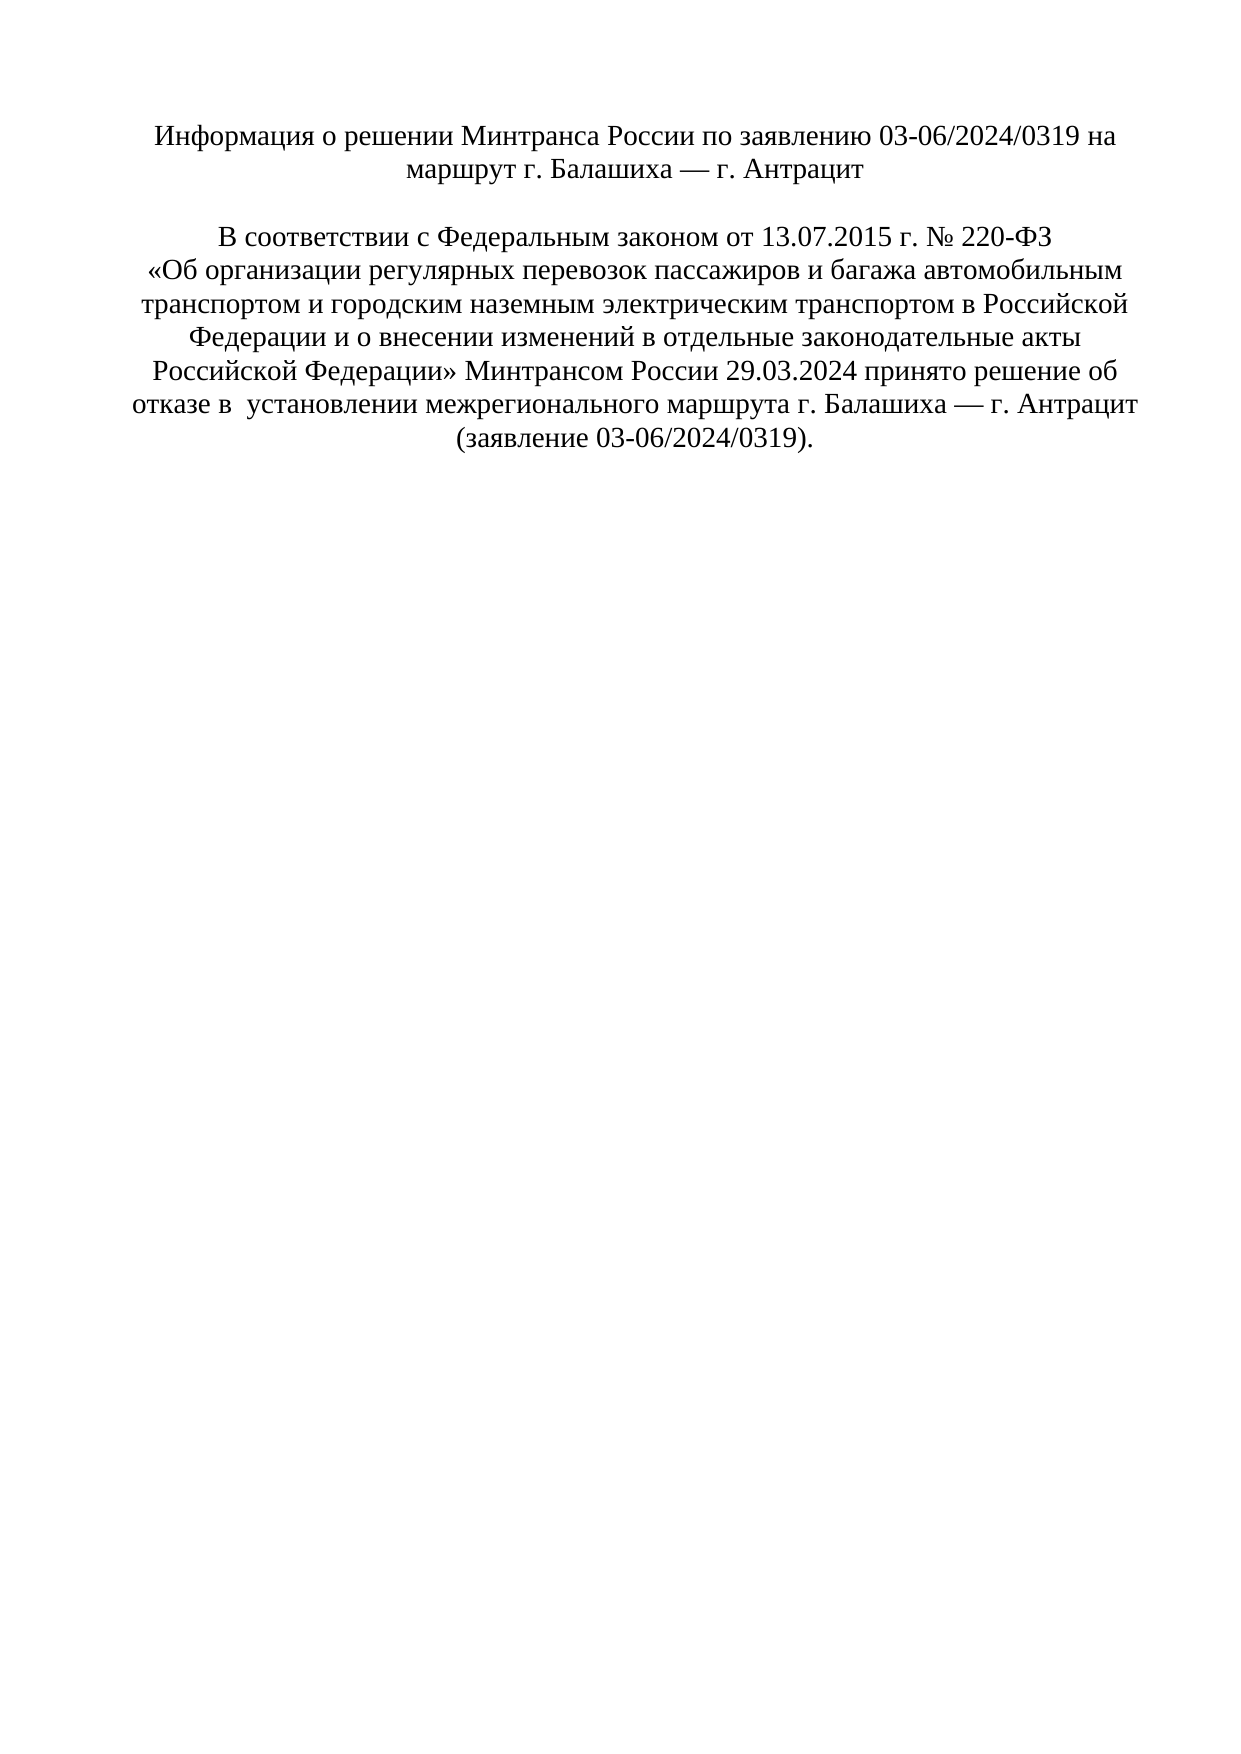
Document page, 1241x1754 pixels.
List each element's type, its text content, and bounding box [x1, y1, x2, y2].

text В соответствии с Федеральным законом от 13.07.2015 г. № 220-ФЗ «Об организации регулярных перевозок пассажиров и багажа автомобильным транспортом и городским наземным электрическим транспортом в Российской Федерации и о внесении изменений в отдельные законодательные акты Российской Федерации» Минтрансом России 29.03.2024 принято решение об отказе в установлении межрегионального маршрута г. Балашиха — г. Антрацит (заявление 03-06/2024/0319). [118, 219, 1152, 453]
text Информация о решении Минтранса России по заявлению 03-06/2024/0319 на маршрут г. Балашиха — г. Антрацит [118, 118, 1152, 185]
